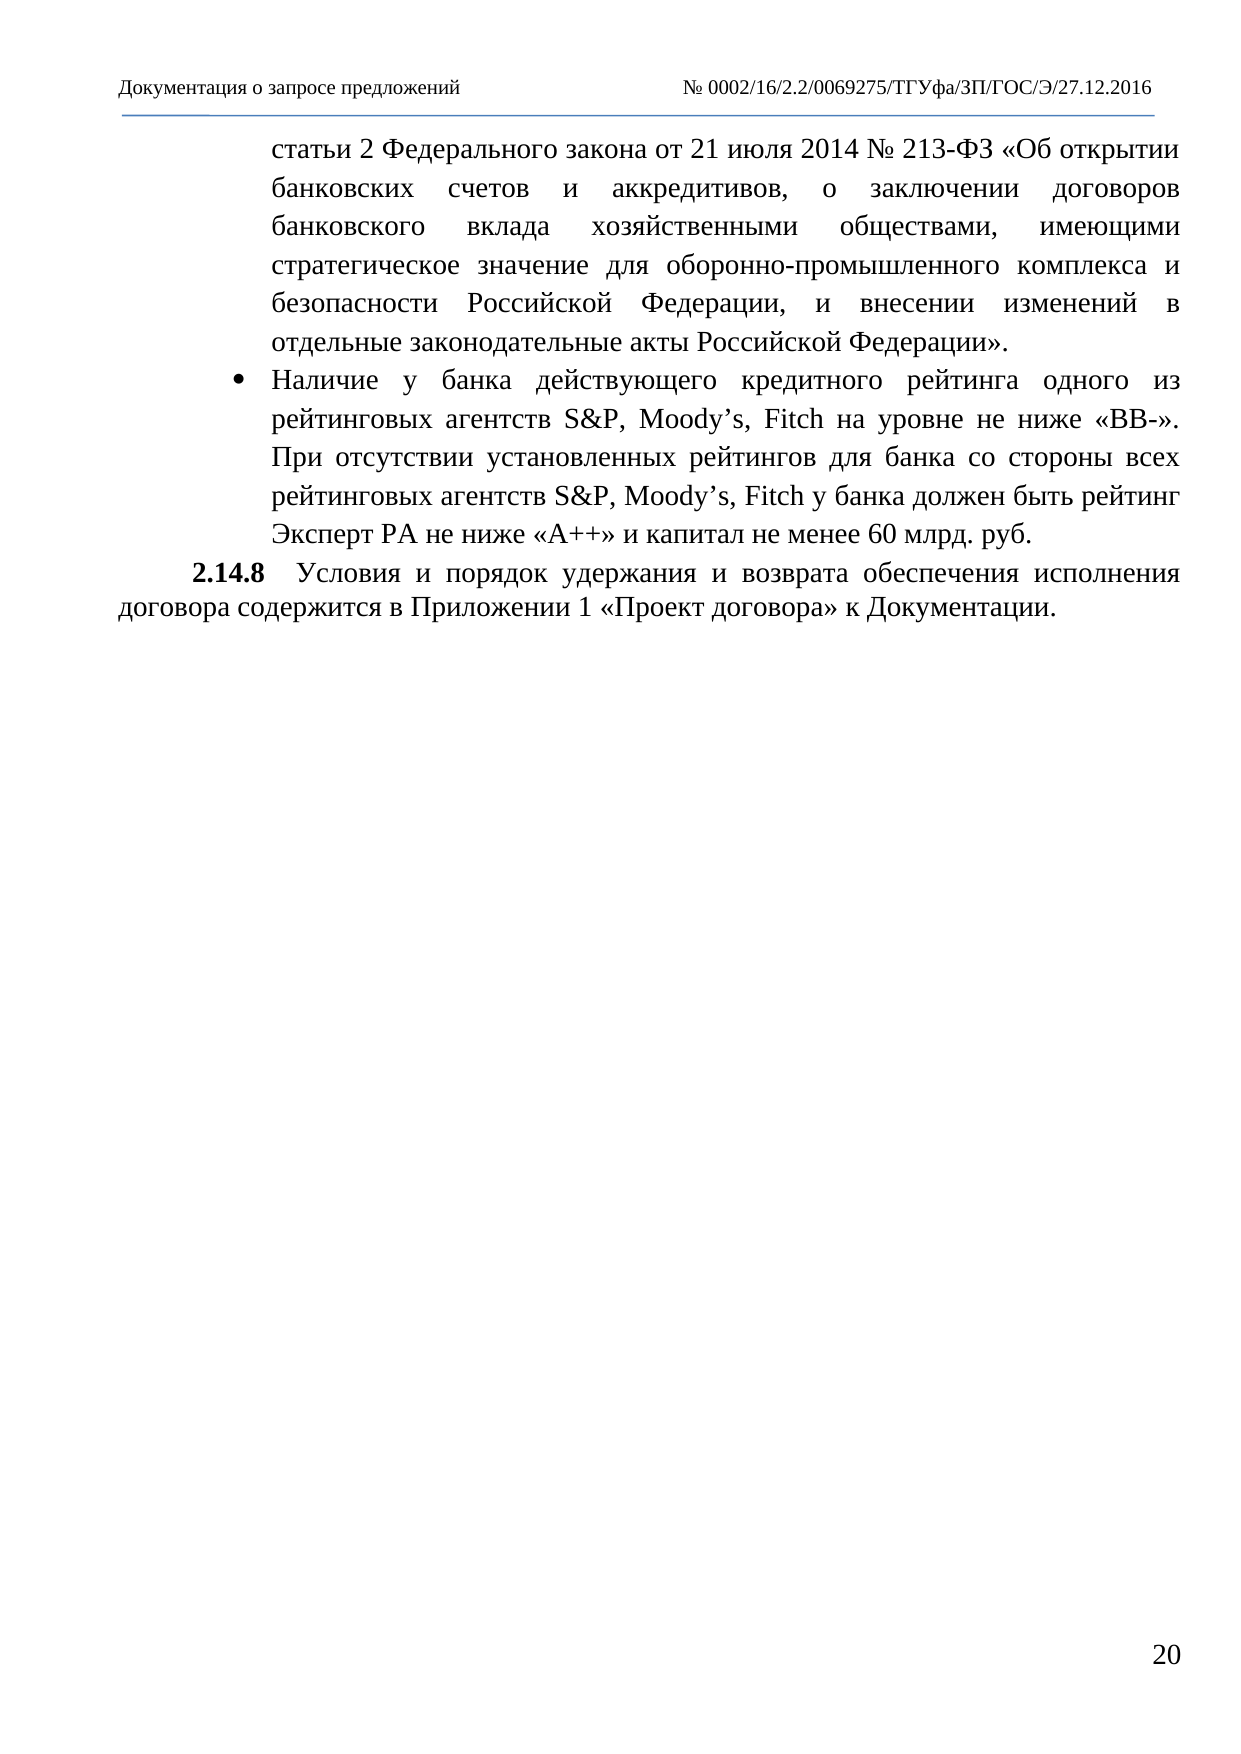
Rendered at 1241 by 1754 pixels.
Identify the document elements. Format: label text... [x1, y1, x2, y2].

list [234, 131, 1181, 357]
list Наличие у банка действующего кредитного рейтинга одного из рейтинговых агентств S&P, Moody’s, Fitch на уровне не ниже «ВВ-». При отсутствии установленных рейтингов для банка со стороны всех рейтинговых агентств S&P, Moody’s, Fitch у банка должен быть рейтинг Эксперт РА не ниже «А++» и капитал не менее 60 млрд. руб. [234, 362, 1181, 550]
list Условия и порядок удержания и возврата обеспечения исполнения договора содержится в Приложении 1 «Проект договора» к Документации. [118, 555, 1181, 622]
